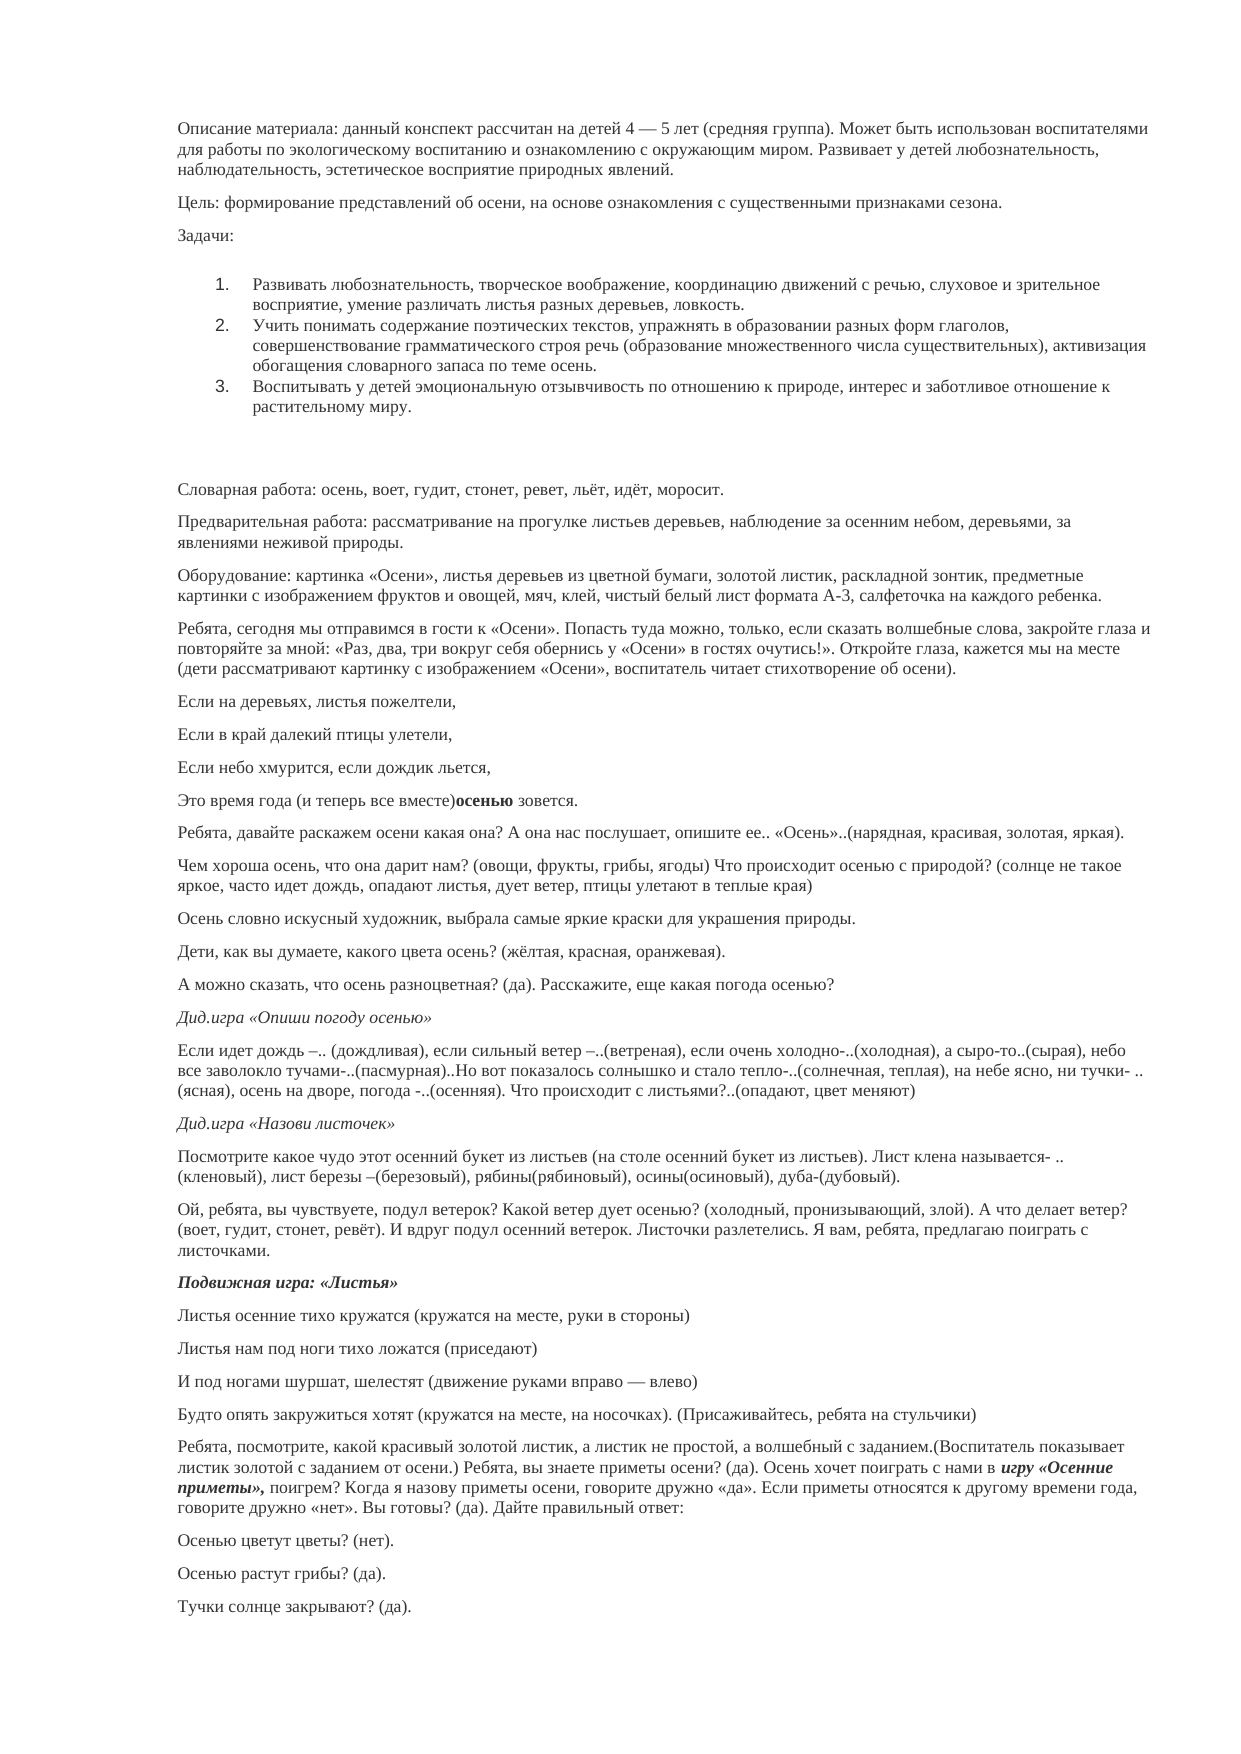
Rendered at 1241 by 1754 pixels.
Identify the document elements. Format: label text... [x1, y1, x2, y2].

text Описание материала: данный конспект рассчитан на детей 4 — 5 лет (средняя группа). Может быть использован воспитателями для работы по экологическому воспитанию и ознакомлению с окружающим миром. Развивает у детей любознательность, наблюдательность, эстетическое восприятие природных явлений. [177, 118, 1152, 179]
text Осенью растут грибы? (да). [177, 1563, 1152, 1583]
text Будто опять закружиться хотят (кружатся на месте, на носочках). (Присаживайтесь, ребята на стульчики) [177, 1403, 1152, 1424]
text Осенью цветут цветы? (нет). [177, 1530, 1152, 1550]
text Тучки солнце закрывают? (да). [177, 1596, 1152, 1616]
list Учить понимать содержание поэтических текстов, упражнять в образовании разных форм глаголов, совершенствование грамматического строя речь (образование множественного числа существительных), активизация обогащения словарного запаса по теме осень. [215, 314, 1152, 376]
text Оборудование: картинка «Осени», листья деревьев из цветной бумаги, золотой листик, раскладной зонтик, предметные картинки с изображением фруктов и овощей, мяч, клей, чистый белый лист формата А-3, салфеточка на каждого ребенка. [177, 564, 1152, 605]
list Развивать любознательность, творческое воображение, координацию движений с речью, слуховое и зрительное восприятие, умение различать листья разных деревьев, ловкость. [215, 274, 1152, 314]
text Подвижная игра: «Листья» [177, 1272, 1152, 1292]
text Если на деревьях, листья пожелтели, [177, 691, 1152, 711]
text Это время года (и теперь все вместе)осенью зовется. [177, 789, 1152, 810]
text Цель: формирование представлений об осени, на основе ознакомления с существенными признаками сезона. [177, 192, 1152, 212]
text Осень словно искусный художник, выбрала самые яркие краски для украшения природы. [177, 908, 1152, 928]
text Предварительная работа: рассматривание на прогулке листьев деревьев, наблюдение за осенним небом, деревьями, за явлениями неживой природы. [177, 511, 1152, 552]
text Ой, ребята, вы чувствуете, подул ветерок? Какой ветер дует осенью? (холодный, пронизывающий, злой). А что делает ветер? (воет, гудит, стонет, ревёт). И вдруг подул осенний ветерок. Листочки разлетелись. Я вам, ребята, предлагаю поиграть с листочками. [177, 1199, 1152, 1260]
text Дид.игра «Опиши погоду осенью» [177, 1007, 1152, 1027]
text Чем хороша осень, что она дарит нам? (овощи, фрукты, грибы, ягоды) Что происходит осенью с природой? (солнце не такое яркое, часто идет дождь, опадают листья, дует ветер, птицы улетают в теплые края) [177, 855, 1152, 896]
text Ребята, сегодня мы отправимся в гости к «Осени». Попасть туда можно, только, если сказать волшебные слова, закройте глаза и повторяйте за мной: «Раз, два, три вокруг себя обернись у «Осени» в гостях очутись!». Откройте глаза, кажется мы на месте (дети рассматривают картинку с изображением «Осени», воспитатель читает стихотворение об осени). [177, 617, 1152, 678]
text Дети, как вы думаете, какого цвета осень? (жёлтая, красная, оранжевая). [177, 941, 1152, 961]
text Ребята, давайте раскажем осени какая она? А она нас послушает, опишите ее.. «Осень»..(нарядная, красивая, золотая, яркая). [177, 822, 1152, 842]
text Задачи: [177, 224, 1152, 245]
text Если небо хмурится, если дождик льется, [177, 757, 1152, 777]
text Листья осенние тихо кружатся (кружатся на месте, руки в стороны) [177, 1305, 1152, 1325]
text А можно сказать, что осень разноцветная? (да). Расскажите, еще какая погода осенью? [177, 974, 1152, 994]
text Если идет дождь –.. (дождливая), если сильный ветер –..(ветреная), если очень холодно-..(холодная), а сыро-то..(сырая), небо все заволокло тучами-..(пасмурная)..Но вот показалось солнышко и стало тепло-..(солнечная, теплая), на небе ясно, ни тучки- ..(ясная), осень на дворе, погода -..(осенняя). Что происходит с листьями?..(опадают, цвет меняют) [177, 1039, 1152, 1100]
text Дид.игра «Назови листочек» [177, 1113, 1152, 1133]
text Посмотрите какое чудо этот осенний букет из листьев (на столе осенний букет из листьев). Лист клена называется- ..(кленовый), лист березы –(березовый), рябины(рябиновый), осины(осиновый), дуба-(дубовый). [177, 1146, 1152, 1186]
text Словарная работа: осень, воет, гудит, стонет, ревет, льёт, идёт, моросит. [177, 478, 1152, 499]
text Если в край далекий птицы улетели, [177, 724, 1152, 744]
text И под ногами шуршат, шелестят (движение руками вправо — влево) [177, 1371, 1152, 1391]
text Ребята, посмотрите, какой красивый золотой листик, а листик не простой, а волшебный с заданием.(Воспитатель показывает листик золотой с заданием от осени.) Ребята, вы знаете приметы осени? (да). Осень хочет поиграть с нами в игру «Осенние приметы», поигрем? Когда я назову приметы осени, говорите дружно «да». Если приметы относятся к другому времени года, говорите дружно «нет». Вы готовы? (да). Дайте правильный ответ: [177, 1436, 1152, 1517]
text Листья нам под ноги тихо ложатся (приседают) [177, 1338, 1152, 1358]
list Воспитывать у детей эмоциональную отзывчивость по отношению к природе, интерес и заботливое отношение к растительному миру. [215, 376, 1152, 416]
